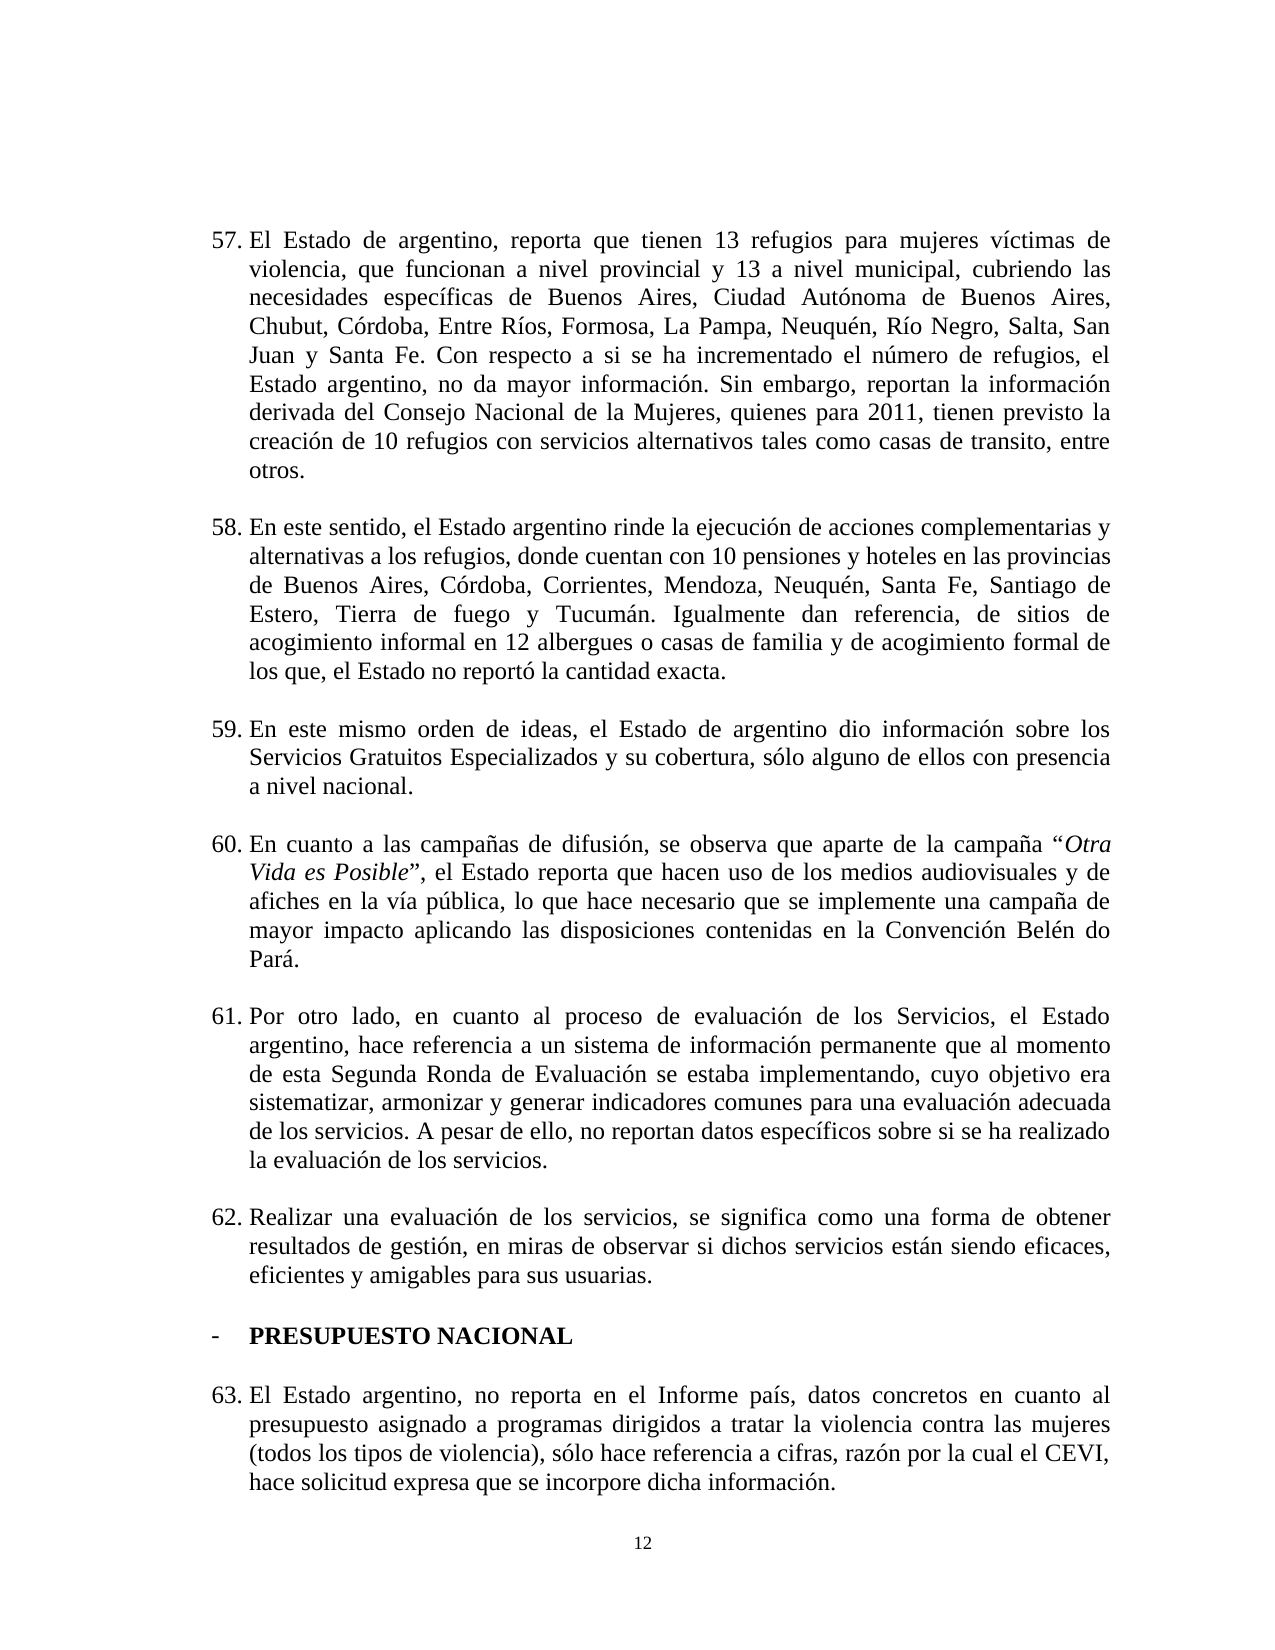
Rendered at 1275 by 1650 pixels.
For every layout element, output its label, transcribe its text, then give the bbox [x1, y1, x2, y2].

list En este sentido, el Estado argentino rinde la ejecución de acciones complementarias y alternativas a los refugios, donde cuentan con 10 pensiones y hoteles en las provincias de Buenos Aires, Córdoba, Corrientes, Mendoza, Neuquén, Santa Fe, Santiago de Estero, Tierra de fuego y Tucumán. Igualmente dan referencia, de sitios de acogimiento informal en 12 albergues o casas de familia y de acogimiento formal de los que, el Estado no reportó la cantidad exacta. [211, 512, 1111, 685]
list En este mismo orden de ideas, el Estado de argentino dio información sobre los Servicios Gratuitos Especializados y su cobertura, sólo alguno de ellos con presencia a nivel nacional. [211, 714, 1111, 800]
list El Estado argentino, no reporta en el Informe país, datos concretos en cuanto al presupuesto asignado a programas dirigidos a tratar la violencia contra las mujeres (todos los tipos de violencia), sólo hace referencia a cifras, razón por la cual el CEVI, hace solicitud expresa que se incorpore dicha información. [211, 1380, 1111, 1495]
list Realizar una evaluación de los servicios, se significa como una forma de obtener resultados de gestión, en miras de observar si dichos servicios están siendo eficaces, eficientes y amigables para sus usuarias. [211, 1202, 1111, 1289]
list PRESUPUESTO NACIONAL [211, 1317, 1111, 1352]
list Por otro lado, en cuanto al proceso de evaluación de los Servicios, el Estado argentino, hace referencia a un sistema de información permanente que al momento de esta Segunda Ronda de Evaluación se estaba implementando, cuyo objetivo era sistematizar, armonizar y generar indicadores comunes para una evaluación adecuada de los servicios. A pesar de ello, no reportan datos específicos sobre si se ha realizado la evaluación de los servicios. [211, 1001, 1111, 1174]
list El Estado de argentino, reporta que tienen 13 refugios para mujeres víctimas de violencia, que funcionan a nivel provincial y 13 a nivel municipal, cubriendo las necesidades específicas de Buenos Aires, Ciudad Autónoma de Buenos Aires, Chubut, Córdoba, Entre Ríos, Formosa, La Pampa, Neuquén, Río Negro, Salta, San Juan y Santa Fe. Con respecto a si se ha incrementado el número de refugios, el Estado argentino, no da mayor información. Sin embargo, reportan la información derivada del Consejo Nacional de la Mujeres, quienes para 2011, tienen previsto la creación de 10 refugios con servicios alternativos tales como casas de transito, entre otros. [211, 225, 1111, 484]
list En cuanto a las campañas de difusión, se observa que aparte de la campaña “Otra Vida es Posible”, el Estado reporta que hacen uso de los medios audiovisuales y de afiches en la vía pública, lo que hace necesario que se implemente una campaña de mayor impacto aplicando las disposiciones contenidas en la Convención Belén do Pará. [211, 829, 1111, 972]
